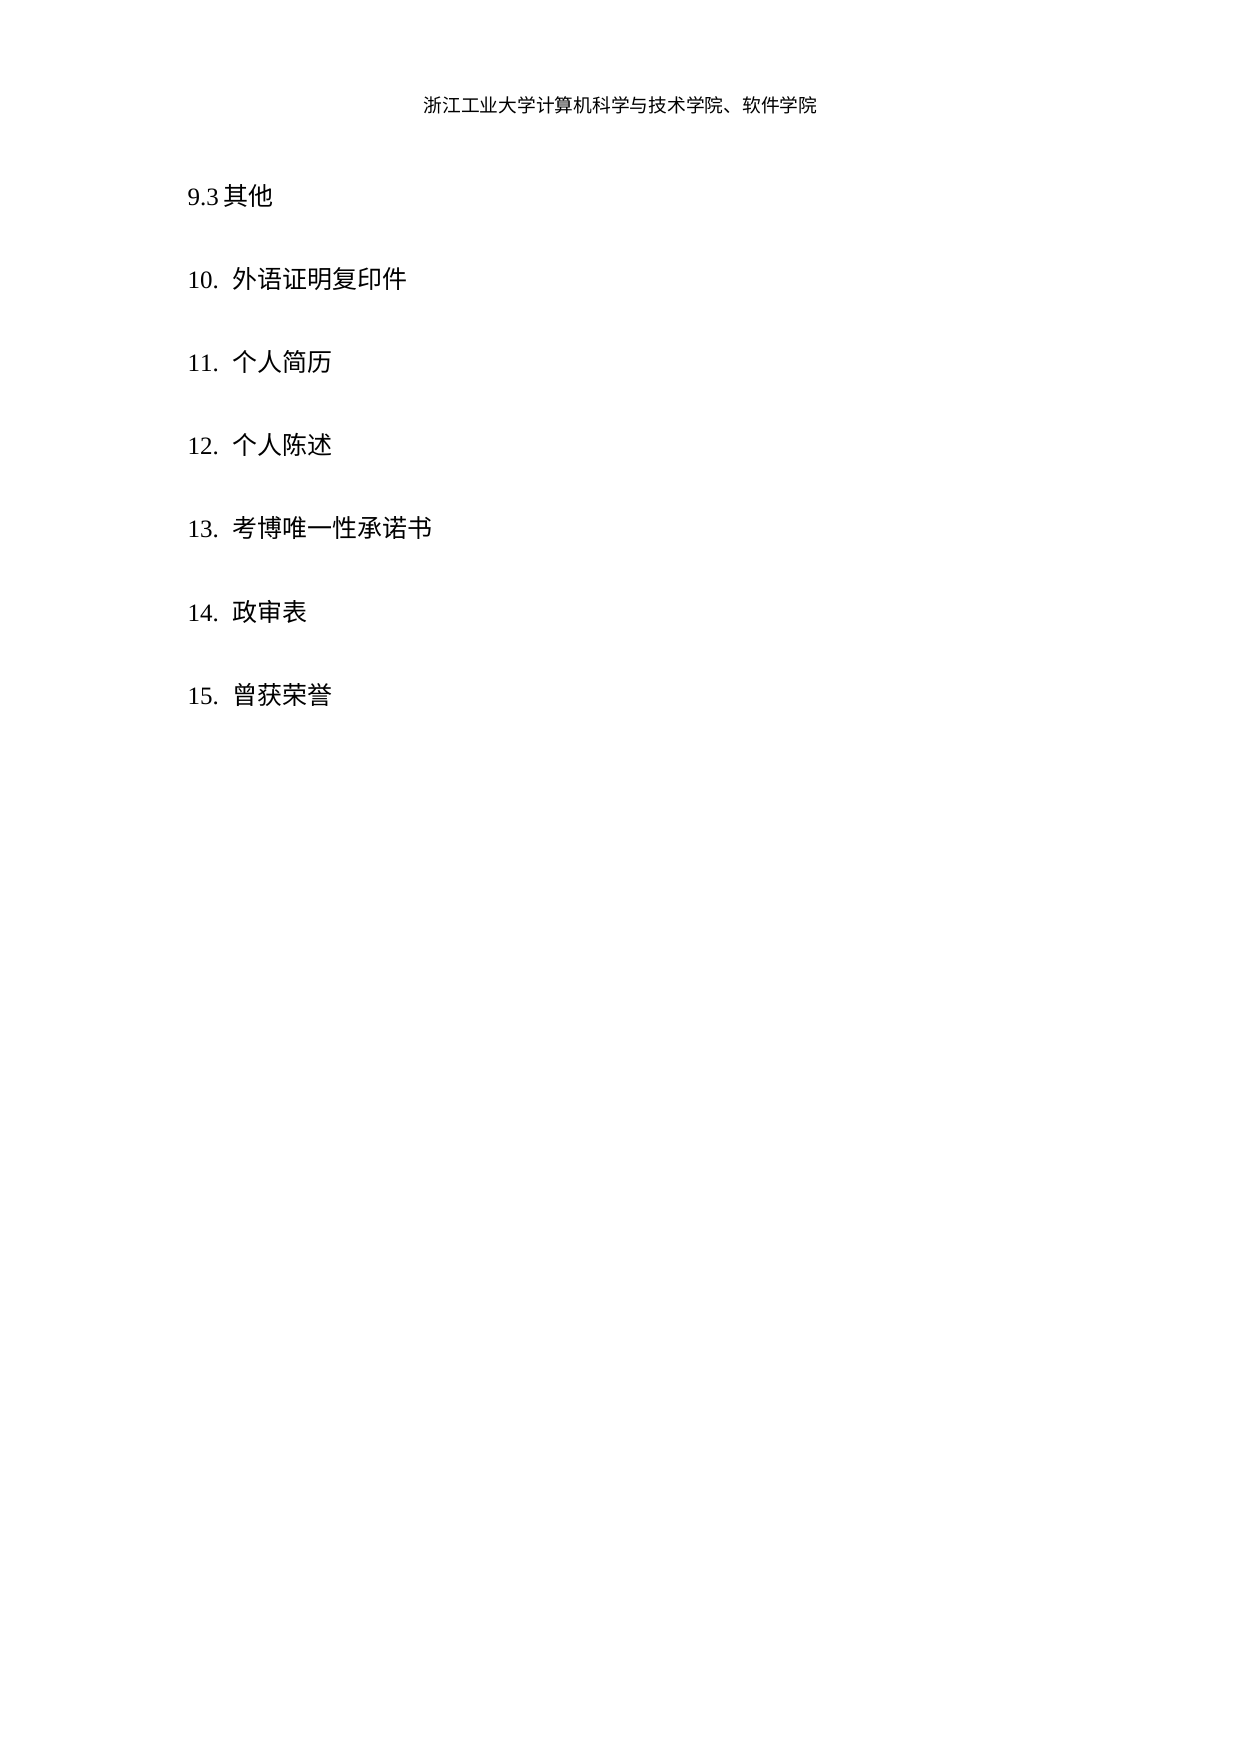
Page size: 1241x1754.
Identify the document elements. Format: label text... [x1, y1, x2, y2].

list 9.3其他 [187, 162, 1053, 227]
list 曾获荣誉 [187, 661, 1053, 726]
list 考博唯一性承诺书 [187, 494, 1053, 559]
list 外语证明复印件 [187, 245, 1053, 310]
list 个人陈述 [187, 411, 1053, 476]
list 政审表 [187, 578, 1053, 643]
list 个人简历 [187, 328, 1053, 393]
